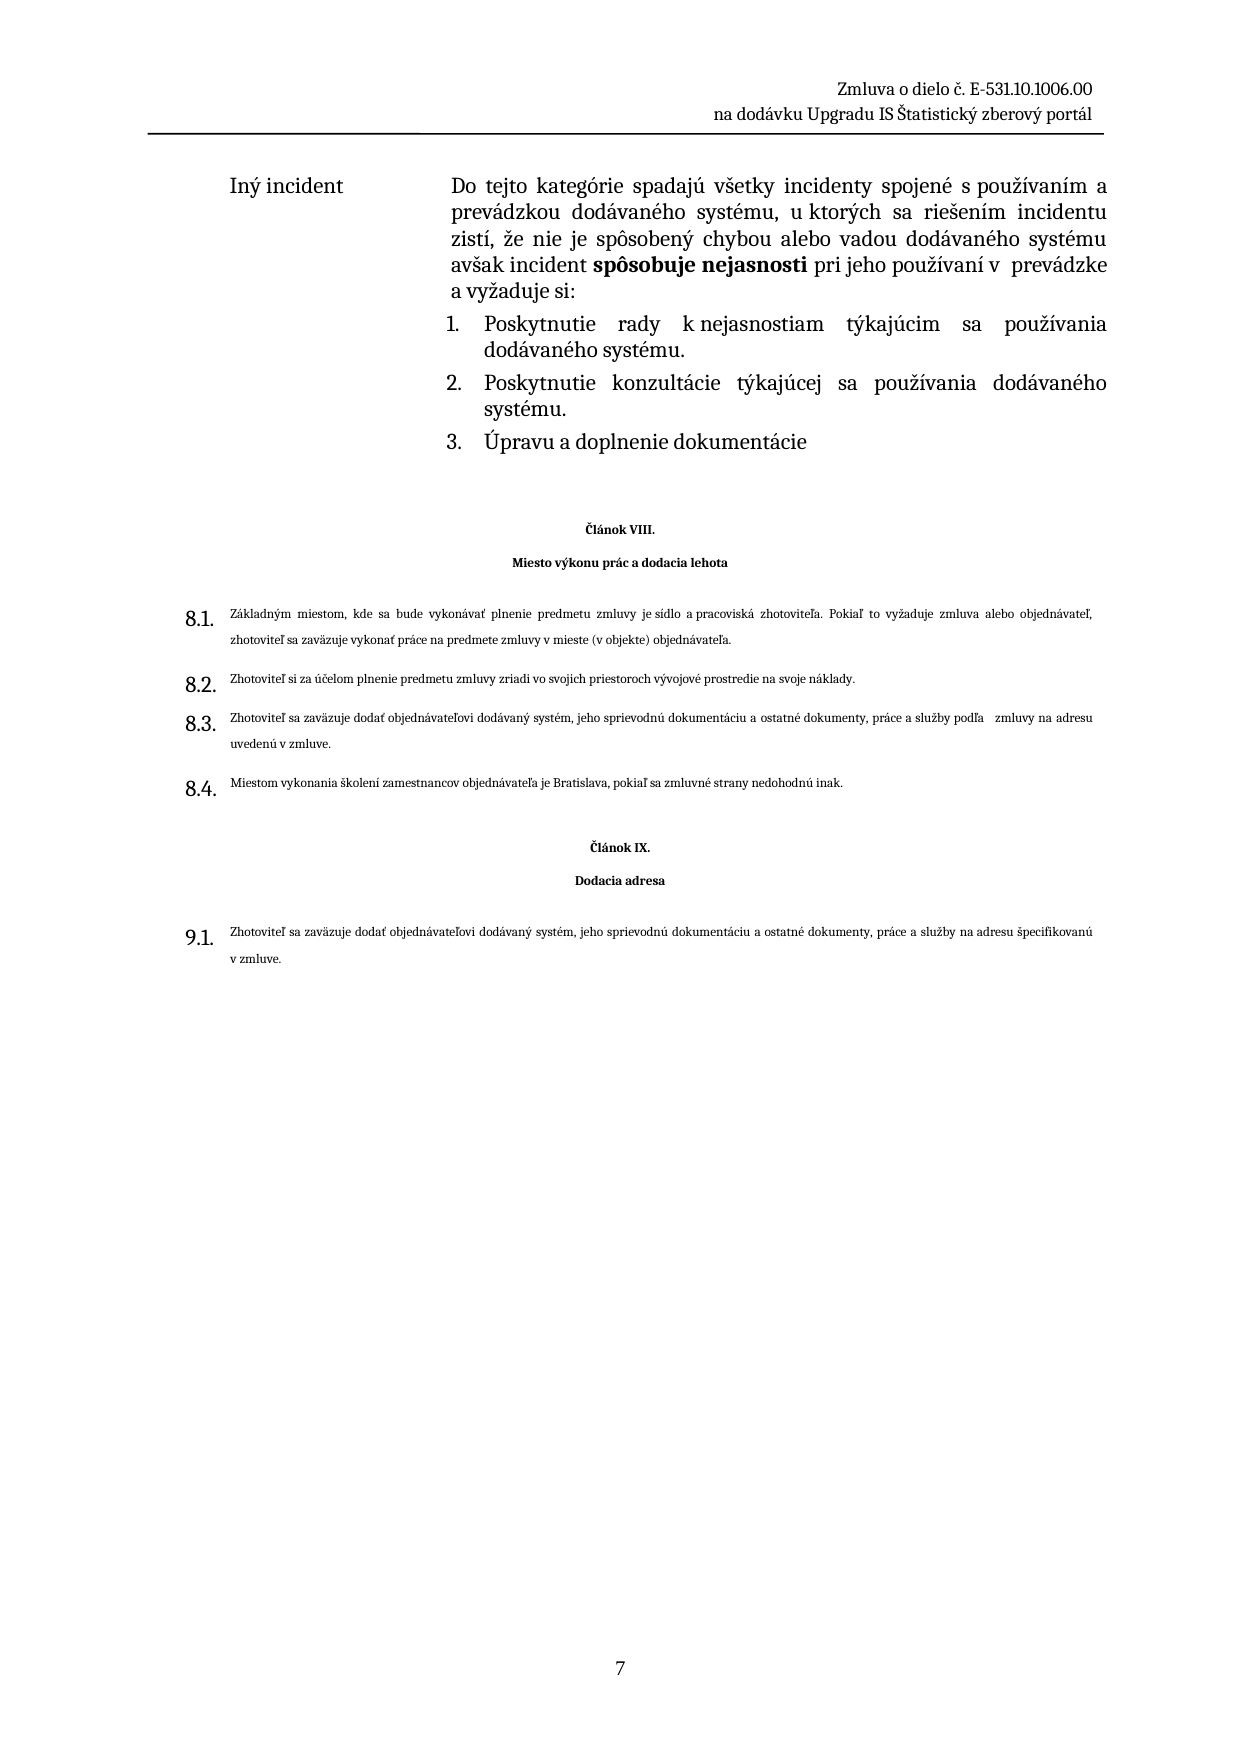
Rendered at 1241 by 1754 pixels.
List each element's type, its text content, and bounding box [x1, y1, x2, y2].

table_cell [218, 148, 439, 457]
subtitle Zhotoviteľ sa zaväzuje dodať objednávateľovi dodávaný systém, jeho sprievodnú dokumentáciu a ostatné dokumenty, práce a služby podľa zmluvy na adresu uvedenú v zmluve. [185, 710, 1092, 763]
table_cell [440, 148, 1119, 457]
subtitle Zhotoviteľ sa zaväzuje dodať objednávateľovi dodávaný systém, jeho sprievodnú dokumentáciu a ostatné dokumenty, práce a služby na adresu špecifikovanú v zmluve. [185, 925, 1092, 977]
subtitle Článok IX. [148, 841, 1092, 867]
subtitle Dodacia adresa [148, 873, 1092, 900]
subtitle Zhotoviteľ si za účelom plnenie predmetu zmluvy zriadi vo svojich priestoroch vývojové prostredie na svoje náklady. [185, 671, 1092, 698]
subtitle Základným miestom, kde sa bude vykonávať plnenie predmetu zmluvy je sídlo a pracoviská zhotoviteľa. Pokiaľ to vyžaduje zmluva alebo objednávateľ, zhotoviteľ sa zaväzuje vykonať práce na predmete zmluvy v mieste (v objekte) objednávateľa. [185, 606, 1092, 659]
subtitle Miesto výkonu prác a dodacia lehota [148, 555, 1092, 581]
subtitle Miestom vykonania školení zamestnancov objednávateľa je Bratislava, pokiaľ sa zmluvné strany nedohodnú inak. [185, 776, 1092, 802]
subtitle Článok VIII. [148, 522, 1092, 549]
